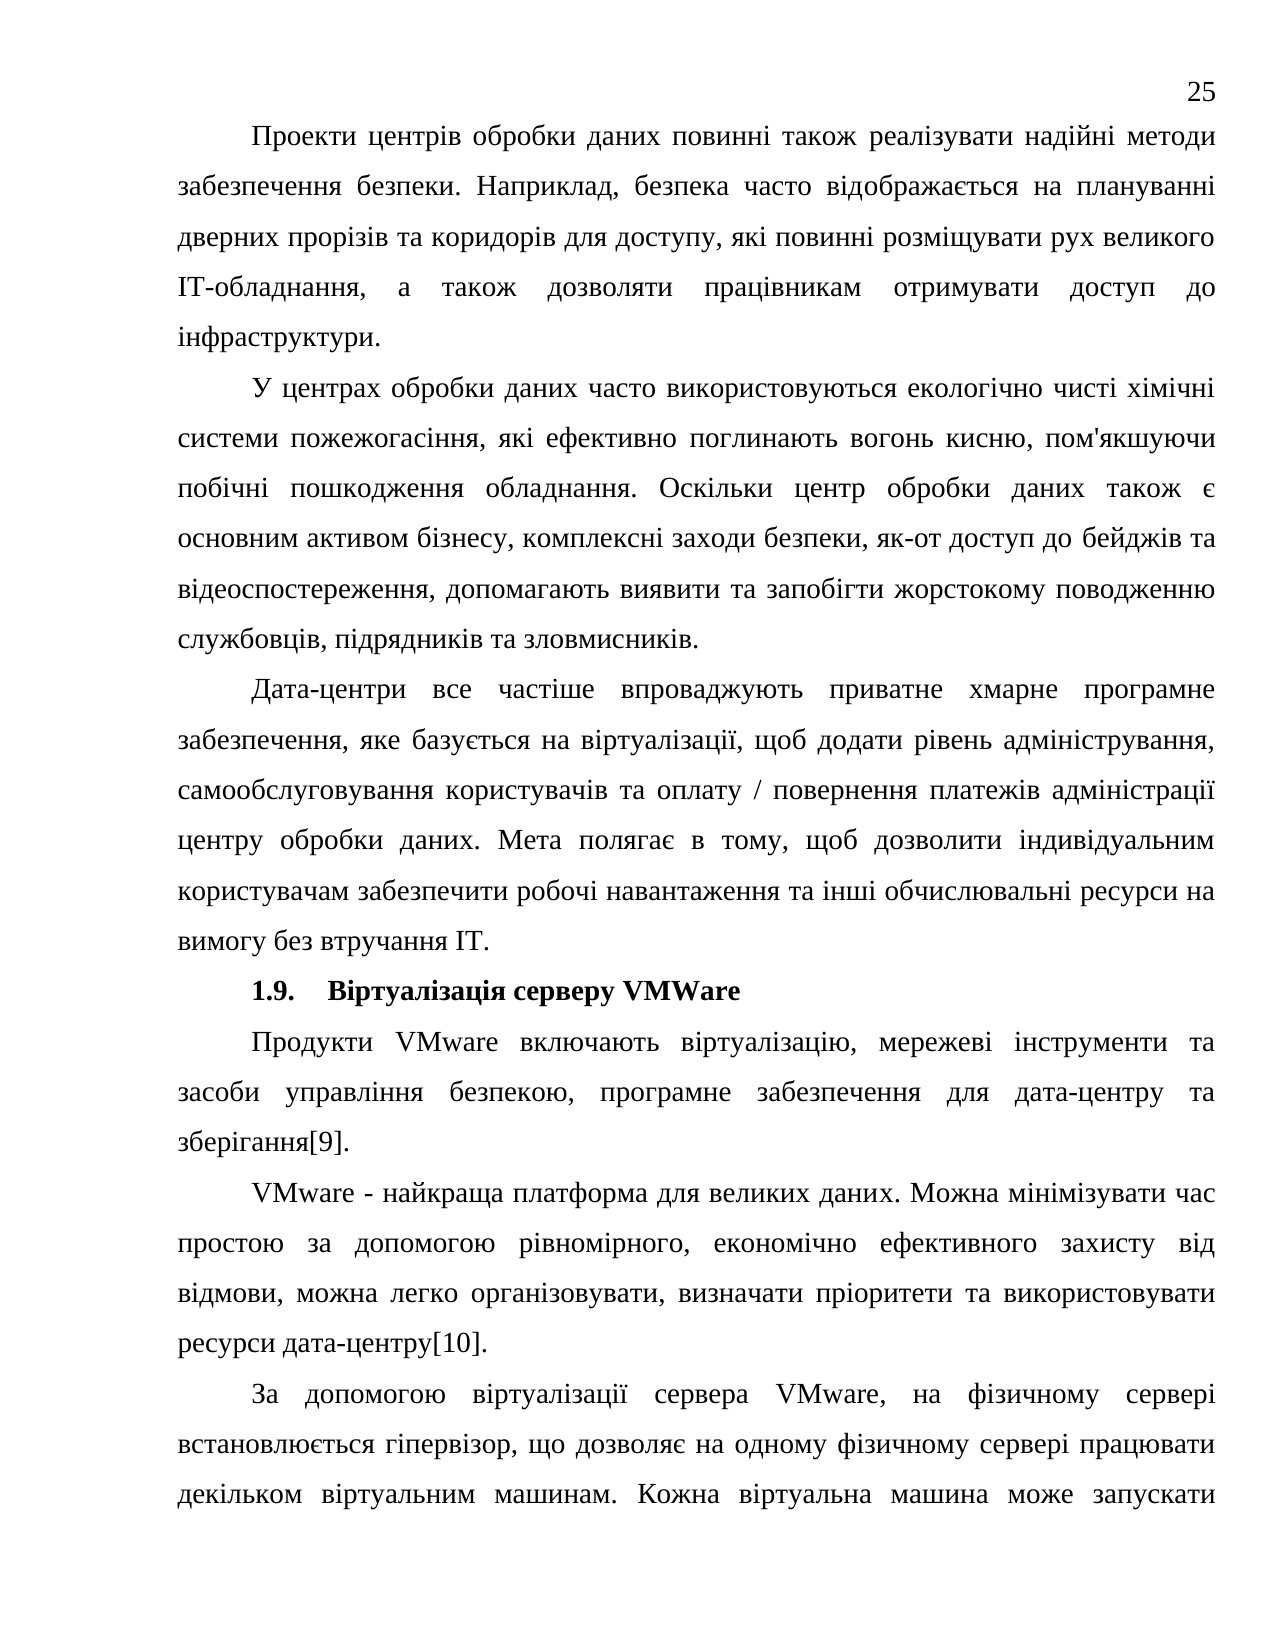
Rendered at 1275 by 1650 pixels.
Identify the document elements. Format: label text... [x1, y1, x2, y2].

text У центрах обробки даних часто використовуються екологічно чисті хімічні системи пожежогасіння, які ефективно поглинають вогонь кисню, пом'якшуючи побічні пошкодження обладнання. Оскільки центр обробки даних також є основним активом бізнесу, комплексні заходи безпеки, як-от доступ до бейджів та відеоспостереження, допомагають виявити та запобігти жорстокому поводженню службовців, підрядників та зловмисників. [177, 370, 1216, 655]
text Дата-центри все частіше впроваджують приватне хмарне програмне забезпечення, яке базується на віртуалізації, щоб додати рівень адміністрування, самообслуговування користувачів та оплату / повернення платежів адміністрації центру обробки даних. Мета полягає в тому, щоб дозволити індивідуальним користувачам забезпечити робочі навантаження та інші обчислювальні ресурси на вимогу без втручання ІТ. [177, 672, 1216, 957]
text Продукти VMware включають віртуалізацію, мережеві інструменти та засоби управління безпекою, програмне забезпечення для дата-центру та зберігання[9]. [177, 1024, 1216, 1158]
text VMware - найкраща платформа для великих даних. Можна мінімізувати час простою за допомогою рівномірного, економічно ефективного захисту від відмови, можна легко організовувати, визначати пріоритети та використовувати ресурси дата-центру[10]. [177, 1175, 1216, 1359]
text Проекти центрів обробки даних повинні також реалізувати надійні методи забезпечення безпеки. Наприклад, безпека часто відображається на плануванні дверних прорізів та коридорів для доступу, які повинні розміщувати рух великого ІТ-обладнання, а також дозволяти працівникам отримувати доступ до інфраструктури. [177, 118, 1216, 353]
list Віртуалізація серверу VMWare [251, 973, 1216, 1007]
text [177, 1376, 1216, 1510]
